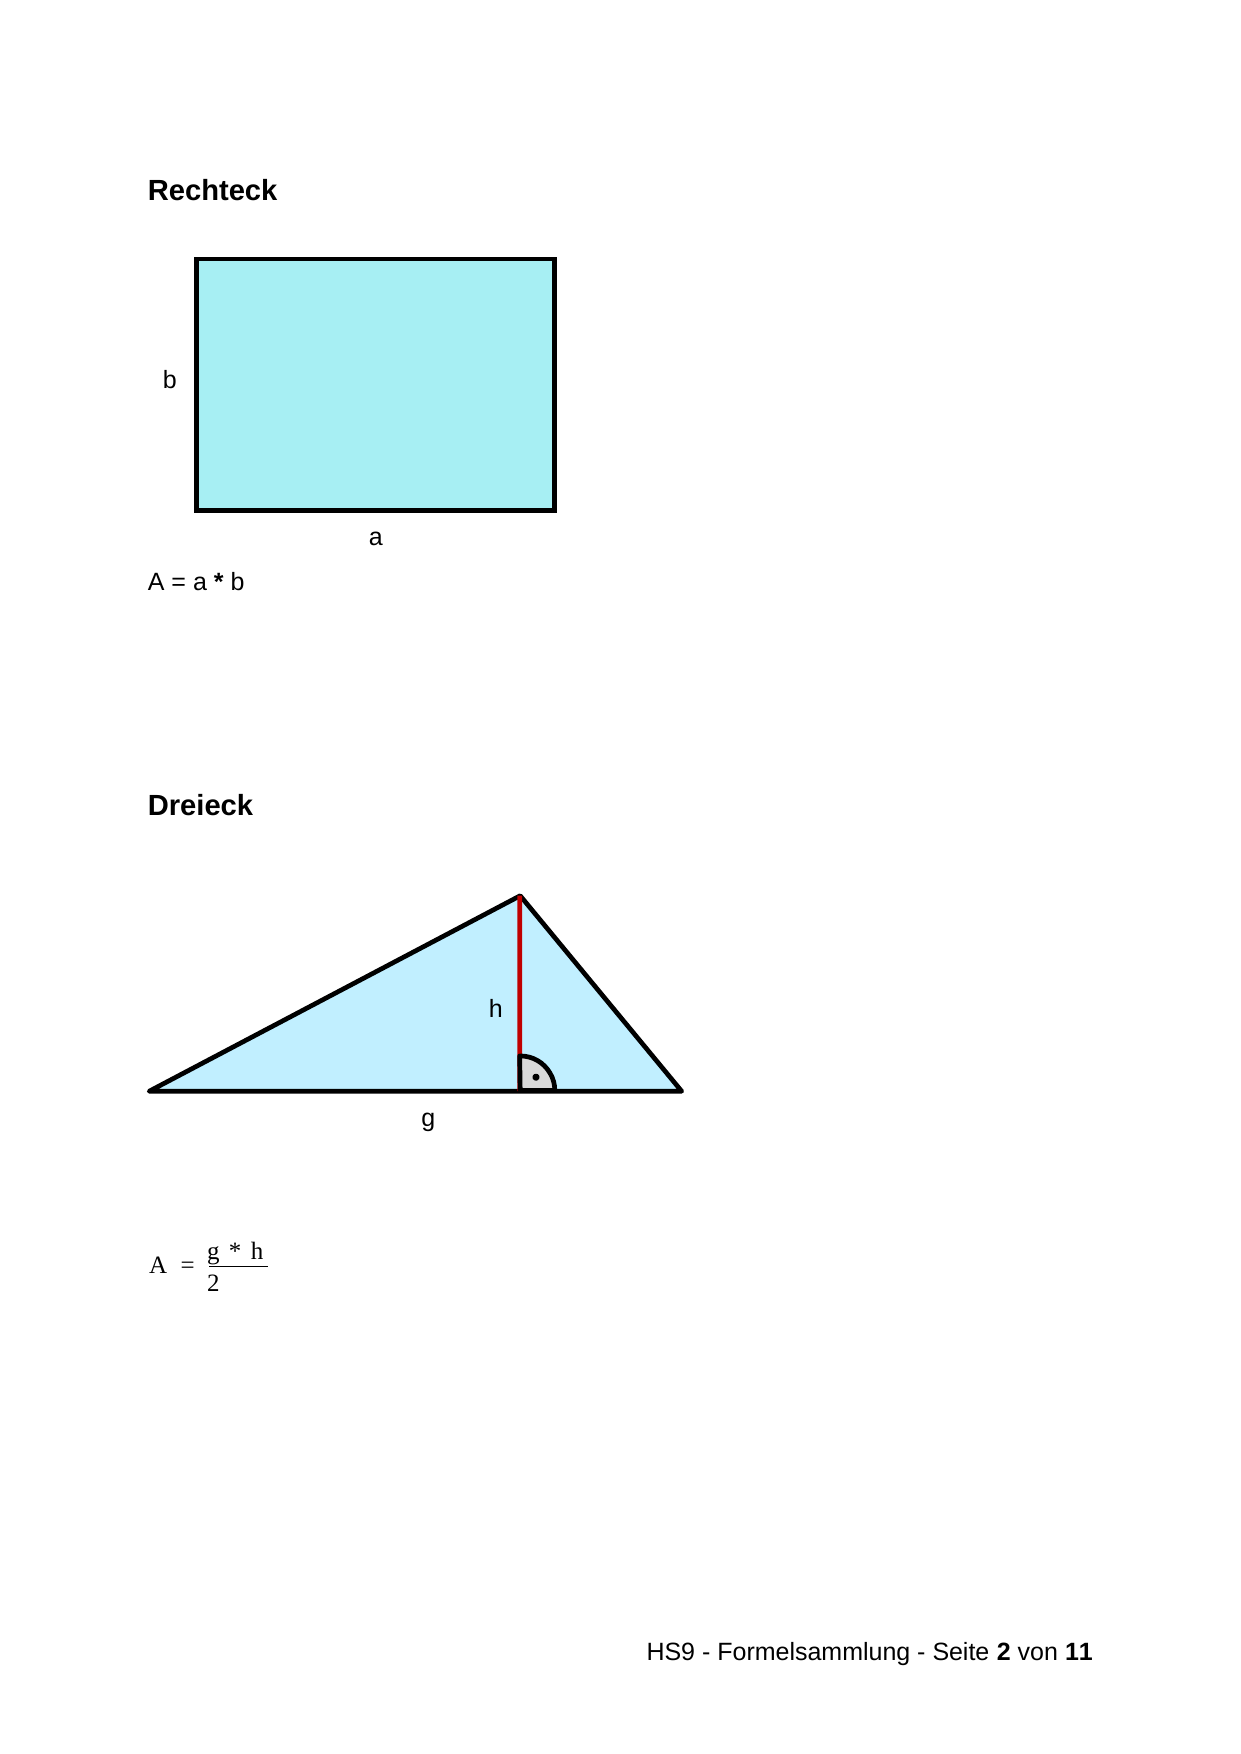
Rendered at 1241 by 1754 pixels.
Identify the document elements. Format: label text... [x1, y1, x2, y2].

subtitle Dreieck [148, 788, 1092, 821]
text A = a * b [148, 567, 1092, 596]
subtitle Rechteck [148, 173, 1092, 206]
